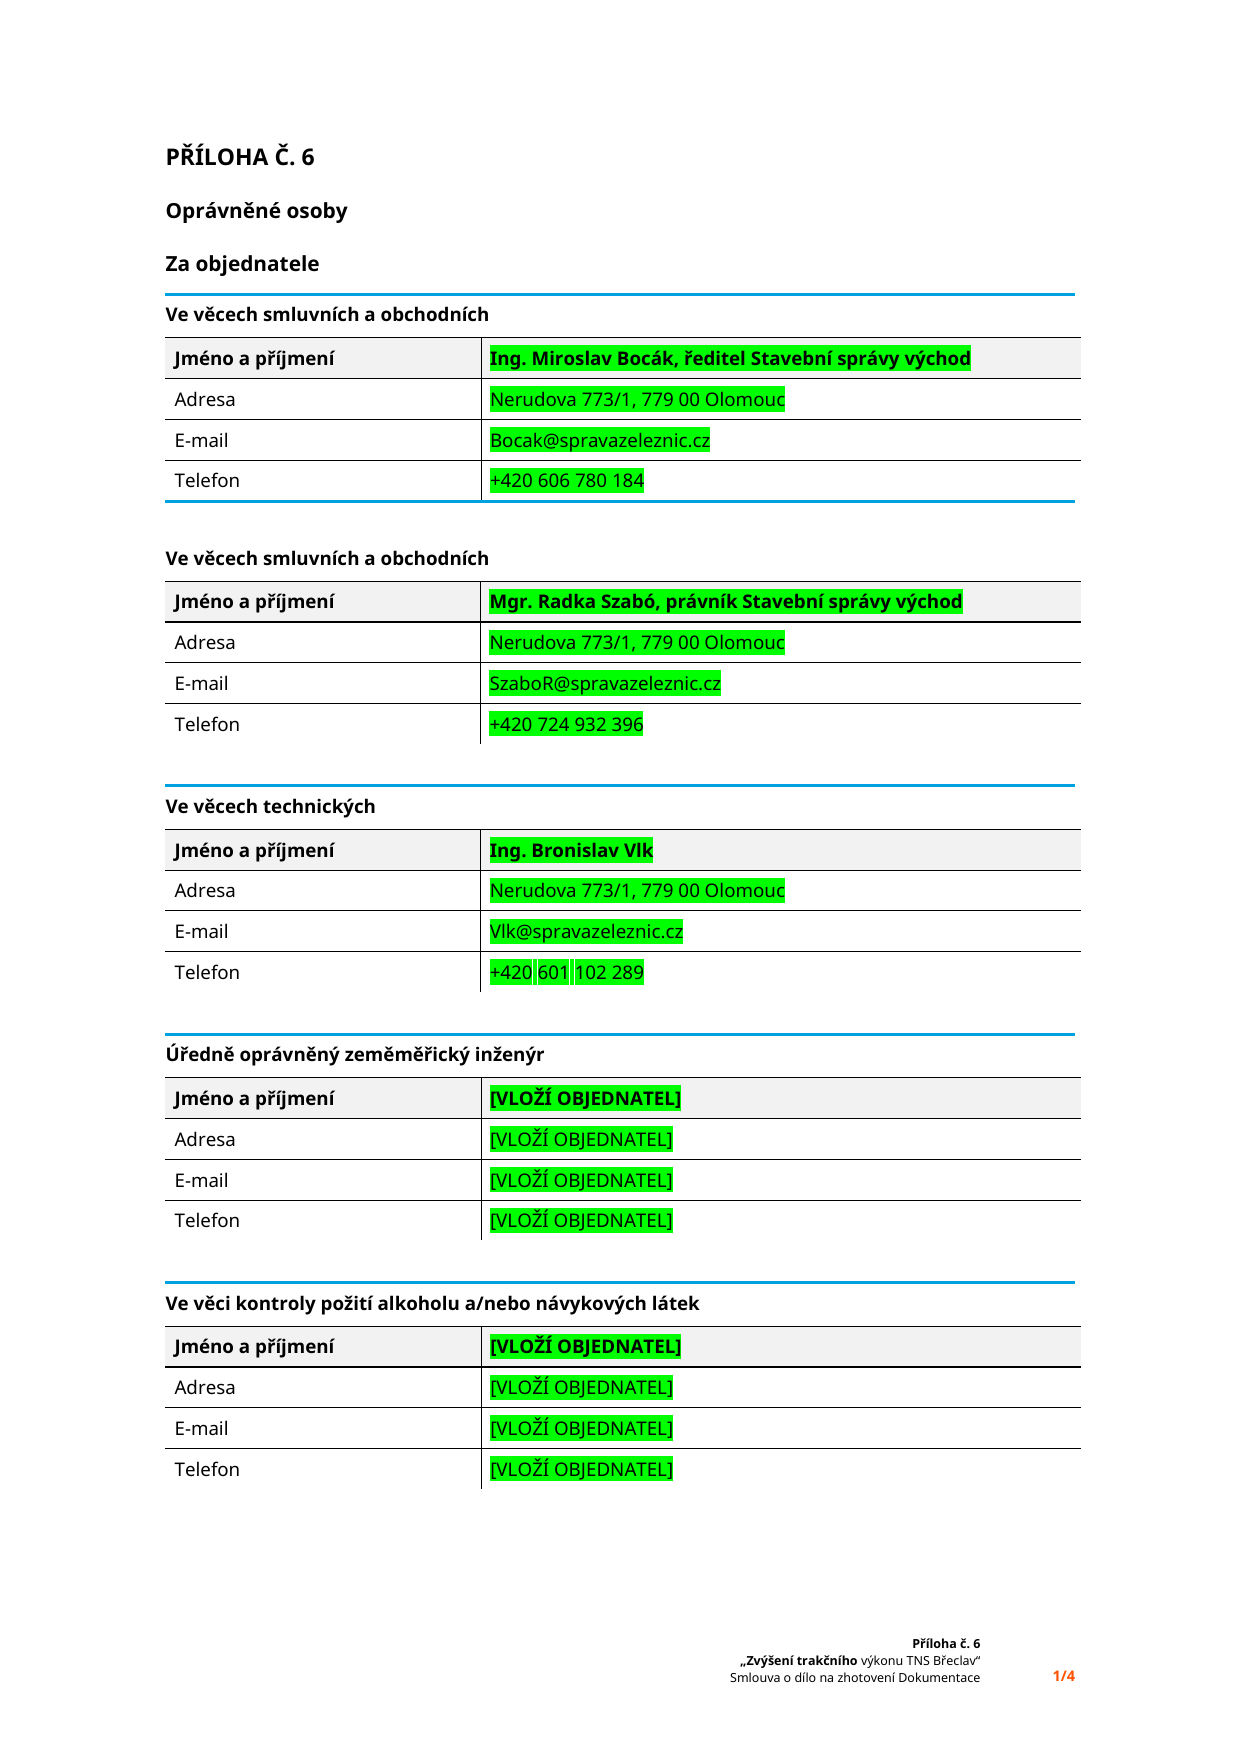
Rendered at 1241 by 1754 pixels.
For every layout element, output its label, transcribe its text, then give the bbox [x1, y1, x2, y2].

table_cell E-mail [165, 663, 480, 703]
table_cell Telefon [165, 461, 481, 500]
table_cell Adresa [165, 379, 481, 419]
table_header Jméno a příjmení [165, 1078, 481, 1118]
table_cell Nerudova 773/1, 779 00 Olomouc [481, 871, 1081, 910]
table_cell SzaboR@spravazeleznic.cz [481, 663, 1081, 703]
table_cell +420 724 932 396 [481, 704, 1081, 743]
table_header Ing. Miroslav Bocák, ředitel Stavební správy východ [482, 338, 1081, 378]
table_header [VLOŽÍ OBJEDNATEL] [482, 1078, 1081, 1118]
table_cell Telefon [165, 1449, 481, 1488]
table_cell E-mail [165, 911, 480, 951]
table_cell Adresa [165, 871, 480, 910]
table_cell Vlk@spravazeleznic.cz [481, 911, 1081, 951]
table_cell E-mail [165, 420, 481, 459]
text Ve věci kontroly požití alkoholu a/nebo návykových látek [165, 1284, 1075, 1316]
table_cell Adresa [165, 1368, 481, 1407]
text Ve věcech smluvních a obchodních [165, 536, 1075, 571]
table_header Mgr. Radka Szabó, právník Stavební správy východ [481, 582, 1081, 621]
table_cell E-mail [165, 1160, 481, 1199]
text Za objednatele [165, 249, 1075, 277]
table_cell Telefon [165, 1201, 481, 1240]
table_header Jméno a příjmení [165, 830, 480, 870]
table_header Ing. Bronislav Vlk [481, 830, 1081, 870]
text Ve věcech smluvních a obchodních [165, 296, 1075, 327]
text Ve věcech technických [165, 787, 1075, 819]
table_header Jméno a příjmení [165, 338, 481, 378]
table_cell +420 601 102 289 [481, 952, 1081, 992]
table_cell [VLOŽÍ OBJEDNATEL] [482, 1368, 1081, 1407]
text Příloha č. 6 [165, 141, 1075, 173]
table_cell Telefon [165, 952, 480, 992]
table_cell [VLOŽÍ OBJEDNATEL] [482, 1160, 1081, 1199]
table_cell [VLOŽÍ OBJEDNATEL] [482, 1201, 1081, 1240]
table_header Jméno a příjmení [165, 1327, 481, 1366]
table_header Jméno a příjmení [165, 582, 480, 621]
table_cell [VLOŽÍ OBJEDNATEL] [482, 1408, 1081, 1448]
table_cell E-mail [165, 1408, 481, 1448]
table_cell Telefon [165, 704, 480, 743]
table_cell Adresa [165, 1119, 481, 1159]
table_cell [VLOŽÍ OBJEDNATEL] [482, 1449, 1081, 1488]
table_cell +420 606 780 184 [482, 461, 1081, 500]
table_cell [VLOŽÍ OBJEDNATEL] [482, 1119, 1081, 1159]
text Oprávněné osoby [165, 197, 1075, 225]
table_cell Nerudova 773/1, 779 00 Olomouc [481, 623, 1081, 662]
table_cell Adresa [165, 623, 480, 662]
text Úředně oprávněný zeměměřický inženýr [165, 1036, 1075, 1067]
table_cell Nerudova 773/1, 779 00 Olomouc [482, 379, 1081, 419]
table_header [VLOŽÍ OBJEDNATEL] [482, 1327, 1081, 1366]
table_cell Bocak@spravazeleznic.cz [482, 420, 1081, 459]
